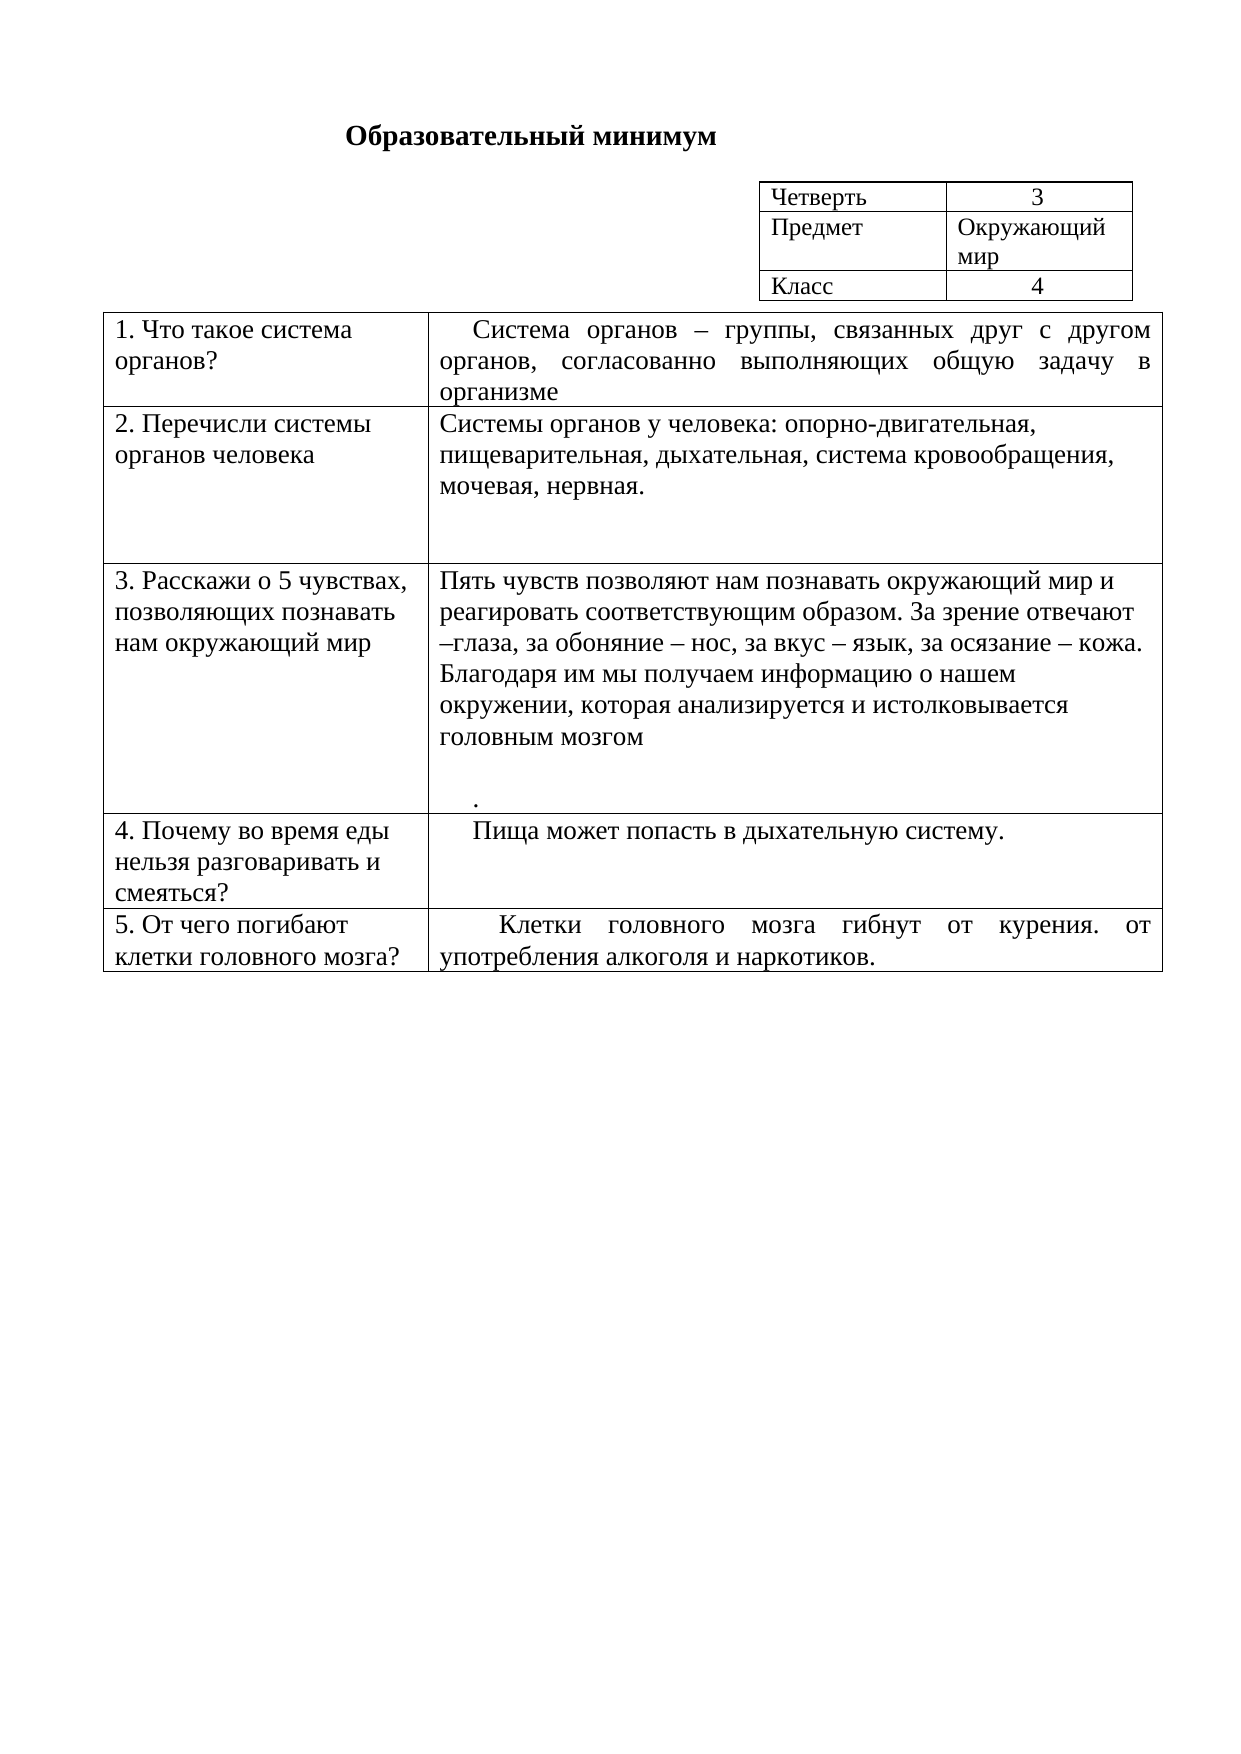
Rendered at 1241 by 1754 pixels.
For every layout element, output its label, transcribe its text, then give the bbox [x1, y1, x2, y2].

table_cell Предмет [760, 212, 946, 270]
table_cell 4. Почему во время еды нельзя разговаривать и смеяться? [104, 814, 428, 908]
text Образовательный минимум [177, 118, 1152, 152]
table_header 3 [947, 183, 1132, 211]
table_cell 2. Перечисли системы органов человека [104, 407, 428, 563]
table_header Система органов – группы, связанных друг с другом органов, согласованно выполняющих общую задачу в организме [429, 313, 1162, 406]
table_cell Пять чувств позволяют нам познавать окружающий мир и реагировать соответствующим образом. За зрение отвечают –глаза, за обоняние – нос, за вкус – язык, за осязание – кожа. Благодаря им мы получаем информацию о нашем окружении, которая анализируется и истолковывается головным мозгом . [429, 564, 1162, 813]
table_cell 3. Расскажи о 5 чувствах, позволяющих познавать нам окружающий мир [104, 564, 428, 813]
table_cell Окружающий мир [947, 212, 1132, 270]
table_header Четверть [760, 183, 946, 211]
table_cell 4 [947, 271, 1132, 299]
table_cell 5. От чего погибают клетки головного мозга? [104, 909, 428, 971]
table_cell Пища может попасть в дыхательную систему. [429, 814, 1162, 908]
table_header 1. Что такое система органов? [104, 313, 428, 406]
table_cell Класс [760, 271, 946, 299]
table_cell Клетки головного мозга гибнут от курения. от употребления алкоголя и наркотиков. [429, 909, 1162, 971]
table_cell Системы органов у человека: опорно-двигательная, пищеварительная, дыхательная, система кровообращения, мочевая, нервная. [429, 407, 1162, 563]
